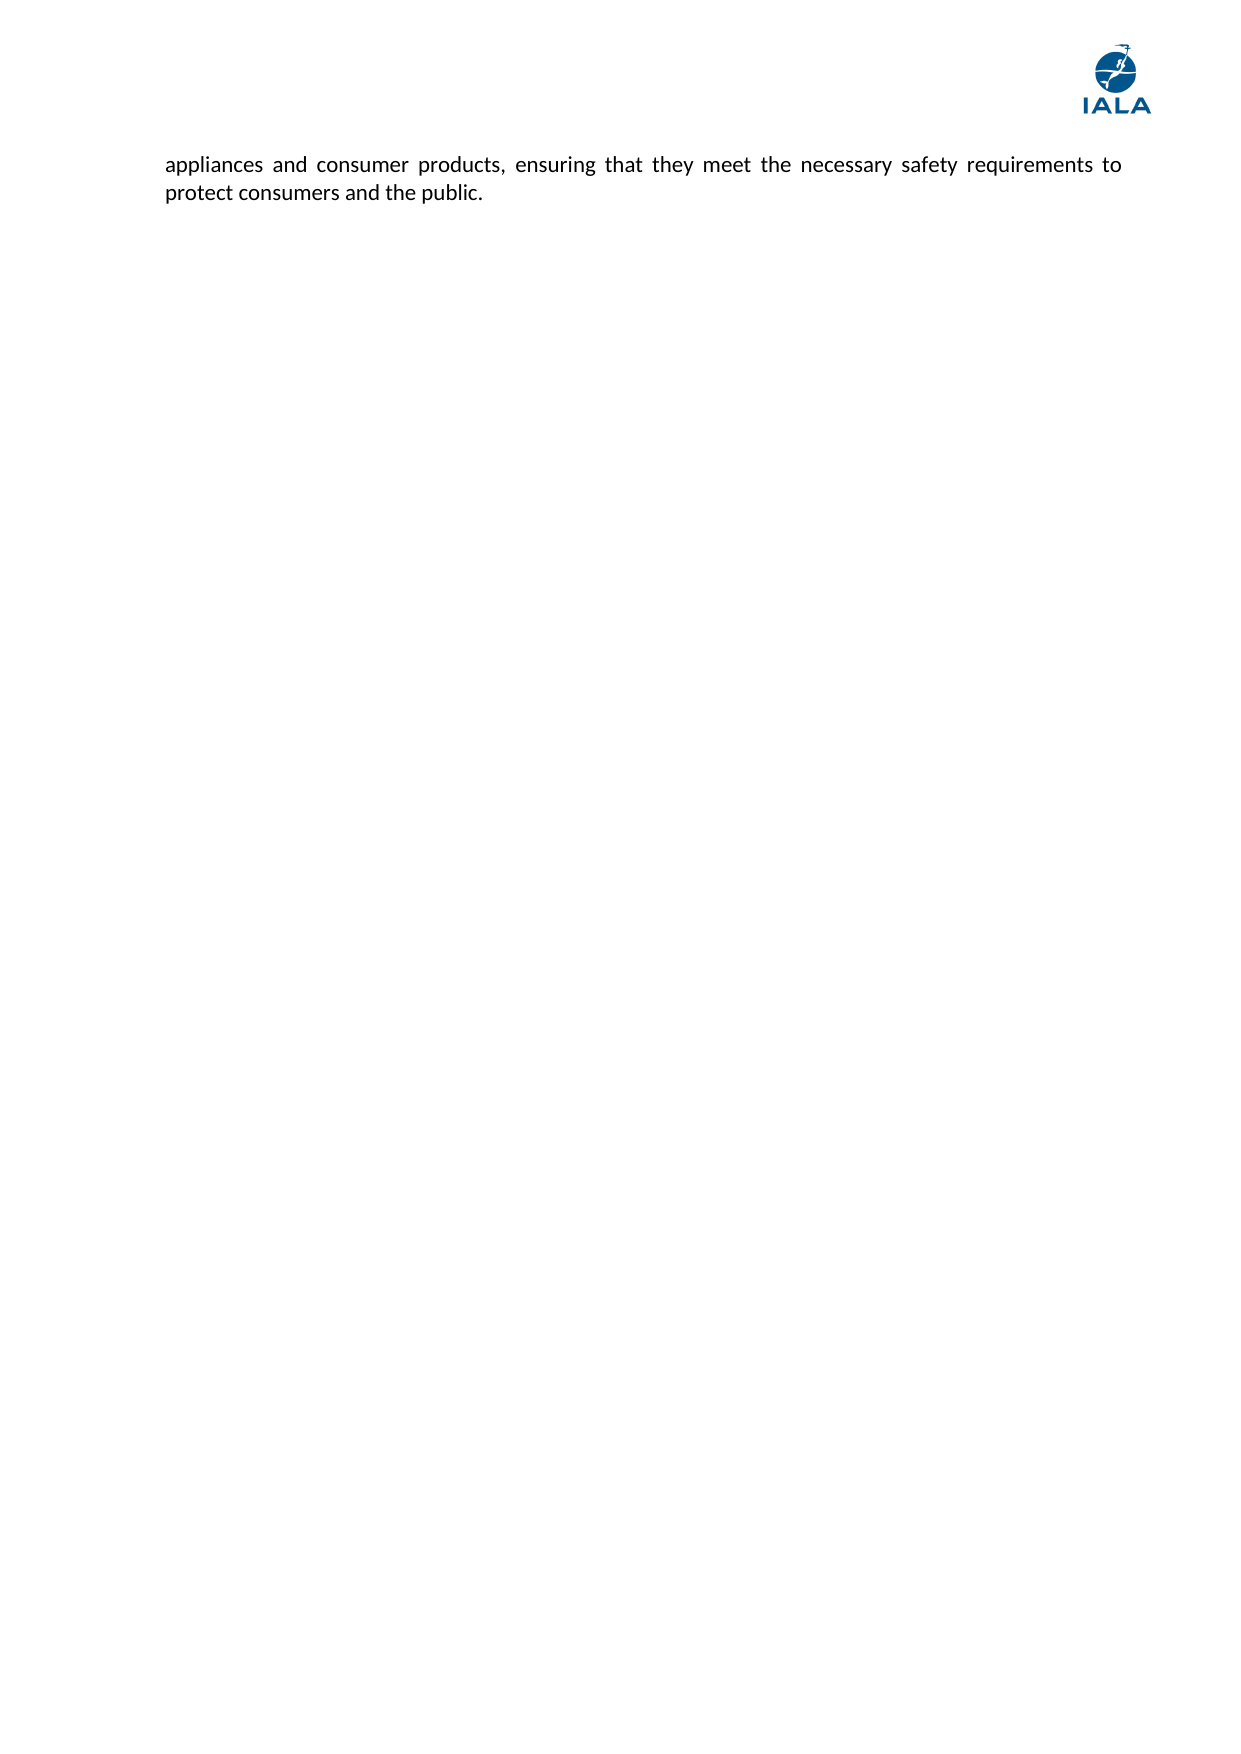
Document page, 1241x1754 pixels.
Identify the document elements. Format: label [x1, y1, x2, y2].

picture [1068, 36, 1163, 129]
text [106, 150, 1124, 206]
